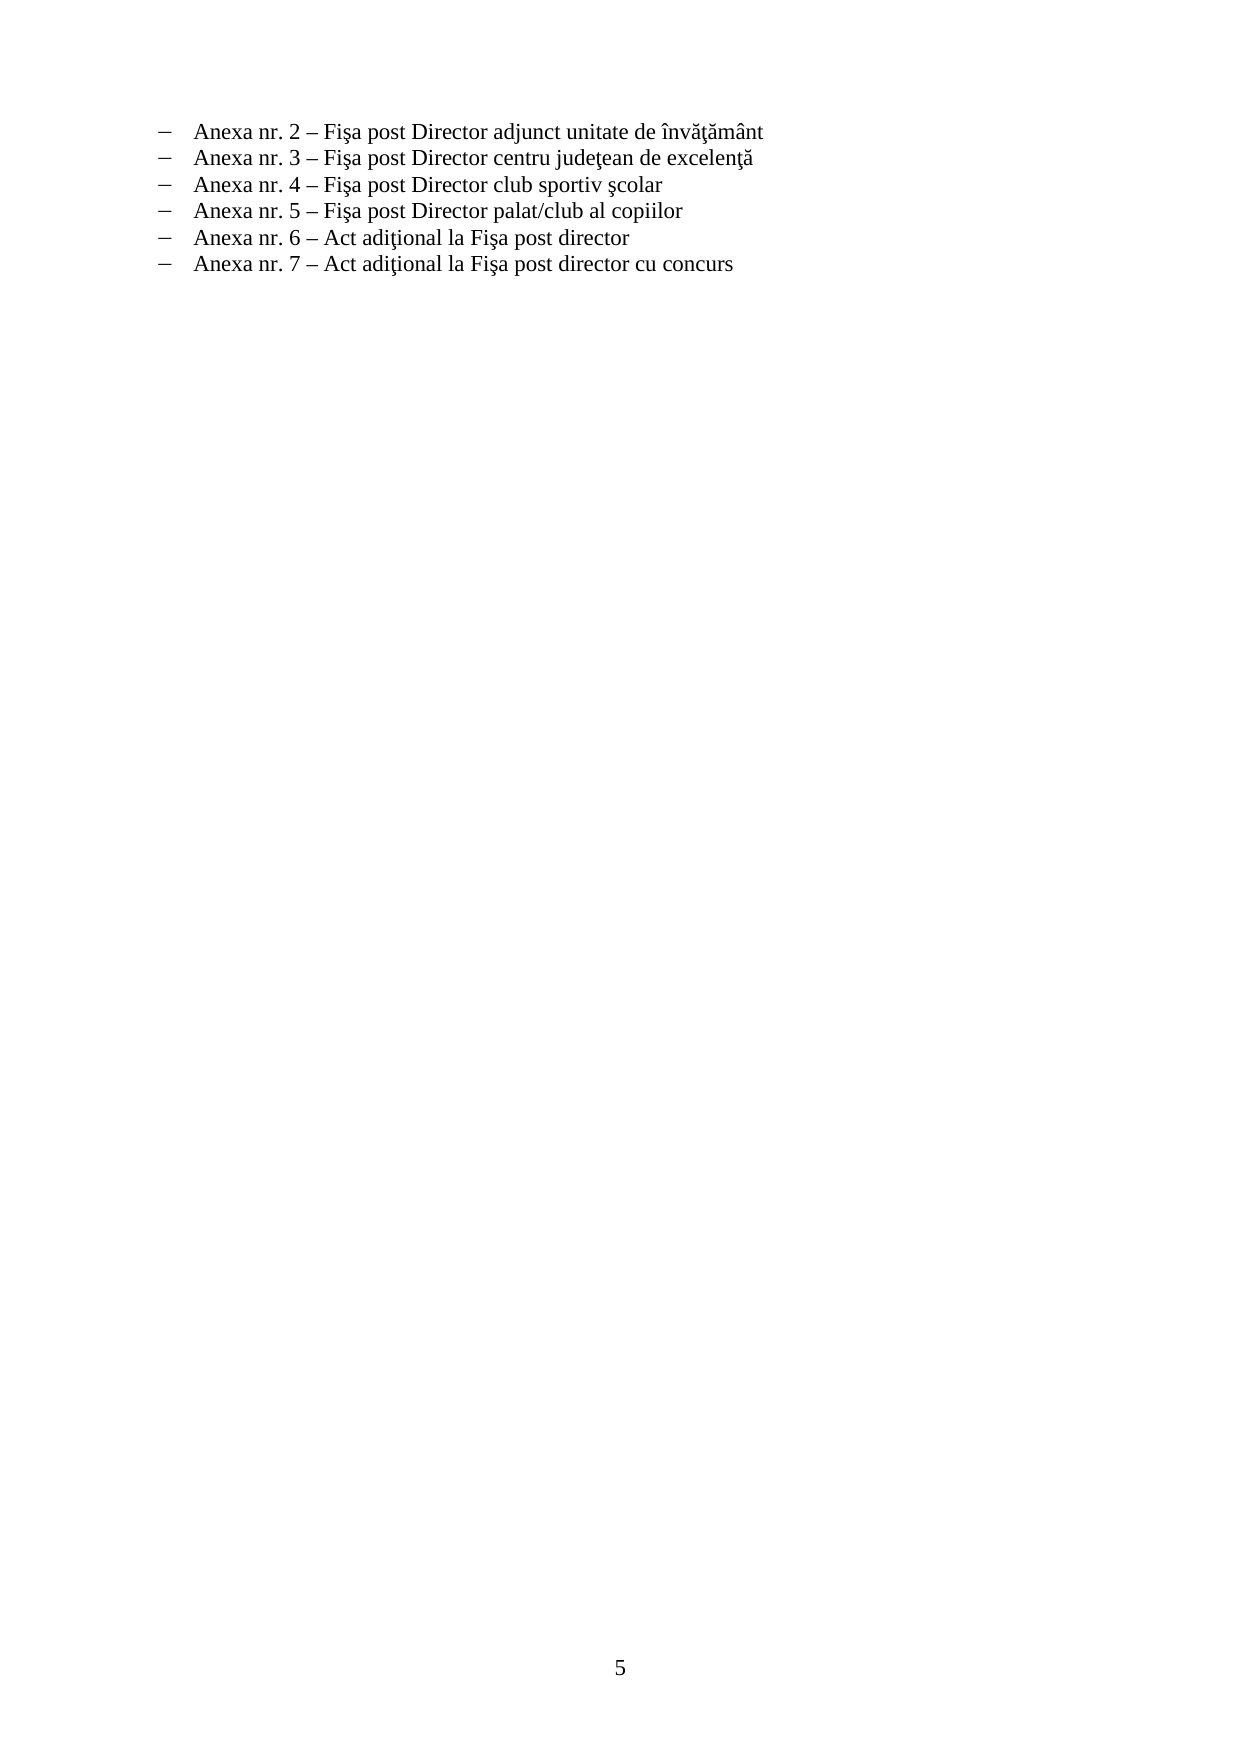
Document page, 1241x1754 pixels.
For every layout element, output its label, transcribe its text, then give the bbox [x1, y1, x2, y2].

list Anexa nr. 7 – Act adiţional la Fişa post director cu concurs [156, 250, 1122, 276]
list Anexa nr. 5 – Fişa post Director palat/club al copiilor [156, 197, 1122, 223]
list Anexa nr. 6 – Act adiţional la Fişa post director [156, 223, 1122, 250]
list Anexa nr. 4 – Fişa post Director club sportiv şcolar [156, 171, 1122, 197]
list Anexa nr. 2 – Fişa post Director adjunct unitate de învăţământ [156, 118, 1122, 144]
list Anexa nr. 3 – Fişa post Director centru judeţean de excelenţă [156, 144, 1122, 171]
